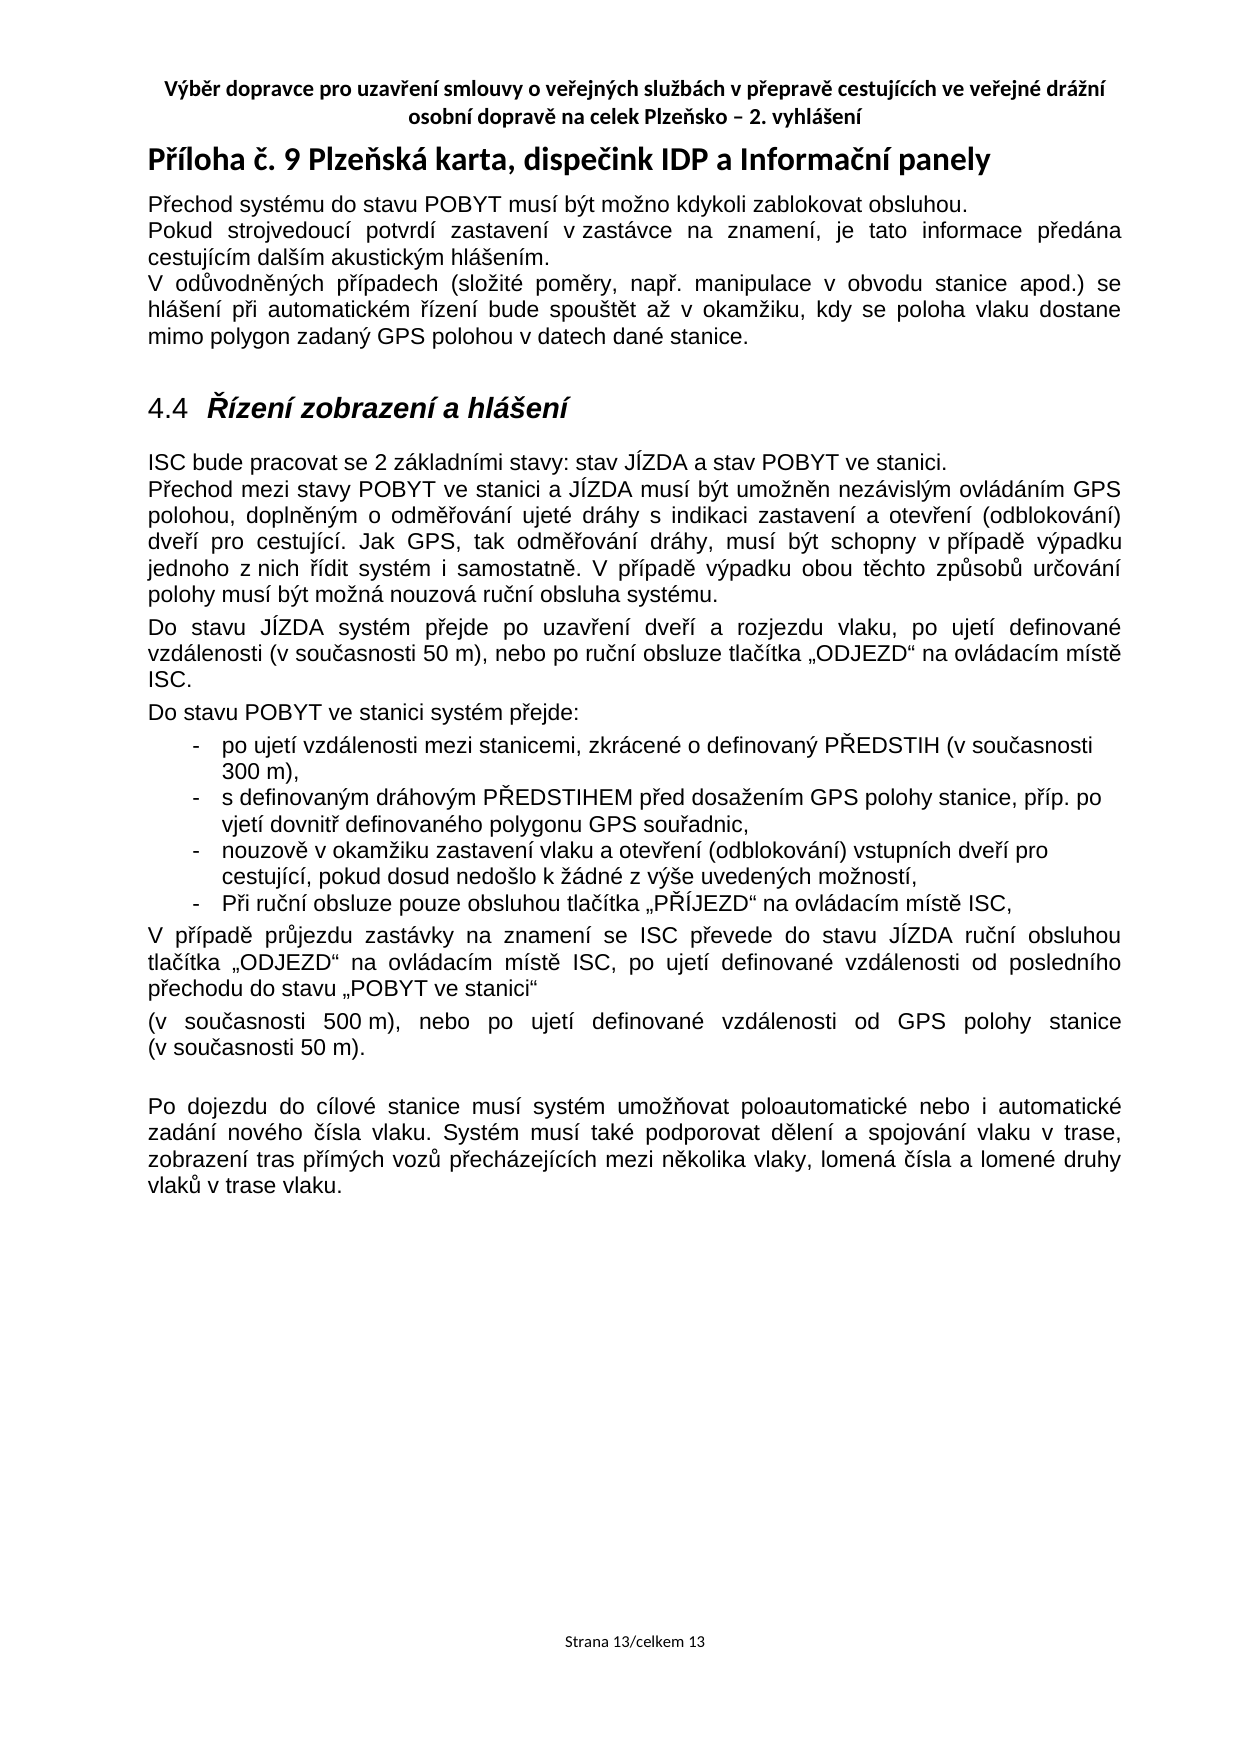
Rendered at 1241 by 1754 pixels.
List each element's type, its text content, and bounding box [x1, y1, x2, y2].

text Pokud strojvedoucí potvrdí zastavení v zastávce na znamení, je tato informace předána cestujícím dalším akustickým hlášením. [148, 217, 1122, 270]
text ISC bude pracovat se 2 základními stavy: stav JÍZDA a stav POBYT ve stanici. [148, 449, 1122, 476]
list Při ruční obsluze pouze obsluhou tlačítka „PŘÍJEZD“ na ovládacím místě ISC, [192, 890, 1122, 916]
text - nouzově v okamžiku zastavení vlaku a otevření (odblokování) vstupních dveří pro cestující, pokud dosud nedošlo k žádné z výše uvedených možností, [192, 837, 1122, 890]
text Přechod mezi stavy POBYT ve stanici a JÍZDA musí být umožněn nezávislým ovládáním GPS polohou, doplněným o odměřování ujeté dráhy s indikaci zastavení a otevření (odblokování) dveří pro cestující. Jak GPS, tak odměřování dráhy, musí být schopny v případě výpadku jednoho z nich řídit systém i samostatně. V případě výpadku obou těchto způsobů určování polohy musí být možná nouzová ruční obsluha systému. [148, 476, 1122, 607]
text V případě průjezdu zastávky na znamení se ISC převede do stavu JÍZDA ruční obsluhou tlačítka „ODJEZD“ na ovládacím místě ISC, po ujetí definované vzdálenosti od posledního přechodu do stavu „POBYT ve stanici“ [148, 922, 1122, 1001]
text (v současnosti 500 m), nebo po ujetí definované vzdálenosti od GPS polohy stanice (v současnosti 50 m). [148, 1008, 1122, 1060]
text Po dojezdu do cílové stanice musí systém umožňovat poloautomatické nebo i automatické zadání nového čísla vlaku. Systém musí také podporovat dělení a spojování vlaku v trase, zobrazení tras přímých vozů přecházejících mezi několika vlaky, lomená čísla a lomené druhy vlaků v trase vlaku. [148, 1093, 1122, 1198]
text V odůvodněných případech (složité poměry, např. manipulace v obvodu stanice apod.) se hlášení při automatickém řízení bude spouštět až v okamžiku, kdy se poloha vlaku dostane mimo polygon zadaný GPS polohou v datech dané stanice. [148, 270, 1122, 349]
text Do stavu POBYT ve stanici systém přejde: [148, 699, 1122, 725]
text - po ujetí vzdálenosti mezi stanicemi, zkrácené o definovaný předstih (v současnosti 300 m), [192, 732, 1122, 784]
text - s definovaným dráhovým předstihem před dosažením GPS polohy stanice, příp. po vjetí dovnitř definovaného polygonu GPS souřadnic, [192, 784, 1122, 837]
text Přechod systému do stavu POBYT musí být možno kdykoli zablokovat obsluhou. [148, 191, 1122, 217]
text Do stavu JÍZDA systém přejde po uzavření dveří a rozjezdu vlaku, po ujetí definované vzdálenosti (v současnosti 50 m), nebo po ruční obsluze tlačítka „ODJEZD“ na ovládacím místě ISC. [148, 614, 1122, 693]
subtitle Řízení zobrazení a hlášení [148, 391, 1122, 424]
